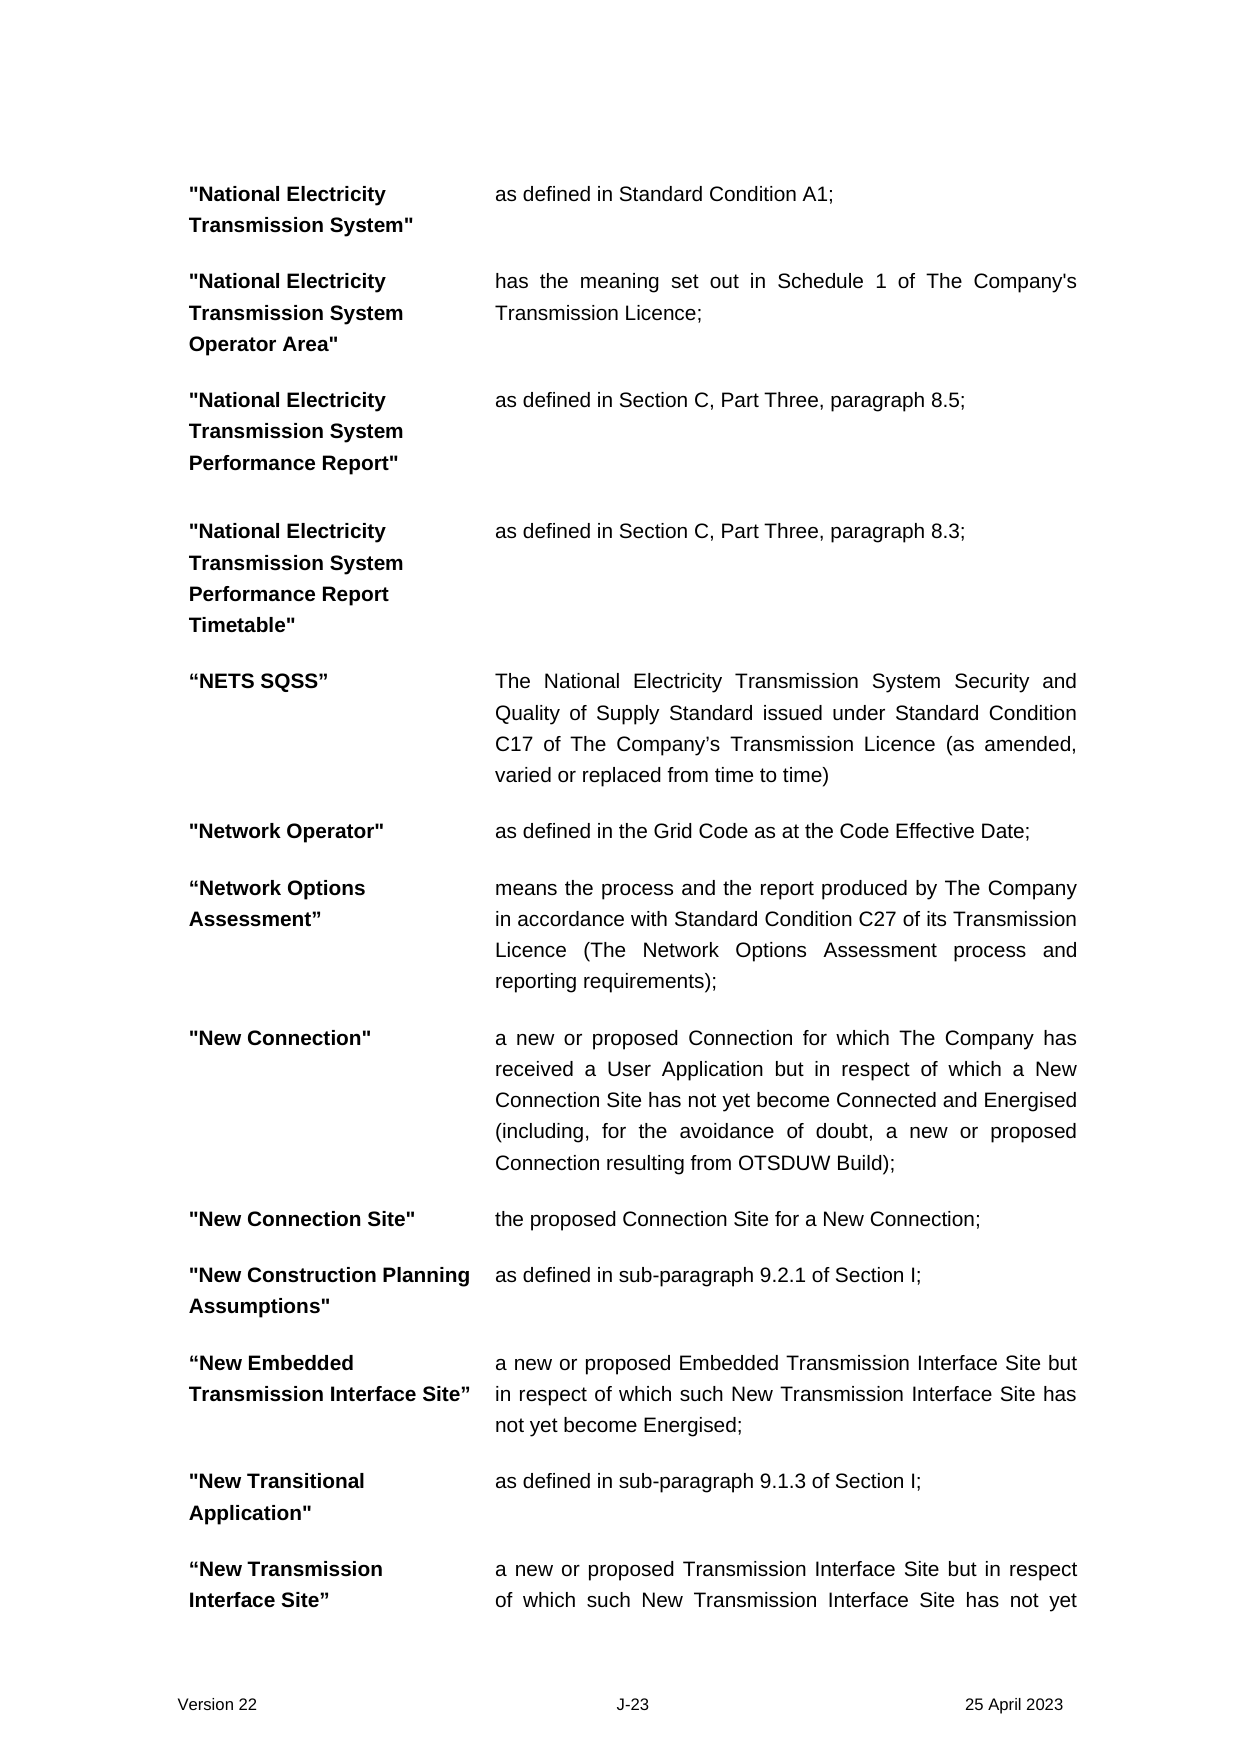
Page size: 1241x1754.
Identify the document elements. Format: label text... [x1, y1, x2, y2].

table_cell "New Transitional Application" [177, 1462, 484, 1549]
table_cell as defined in sub-paragraph 9.2.1 of Section I; [484, 1256, 1089, 1343]
table_cell "National Electricity Transmission System Operator Area" [177, 262, 484, 381]
table_cell “NETS SQSS” [177, 662, 484, 812]
table_cell "National Electricity Transmission System" [177, 174, 484, 262]
table_cell “New Embedded Transmission Interface Site” [177, 1343, 484, 1462]
table_cell "New Construction Planning Assumptions" [177, 1256, 484, 1343]
table_cell "Network Operator" [177, 812, 484, 868]
table_cell "National Electricity Transmission System Performance Report Timetable" [177, 512, 484, 662]
table_cell a new or proposed Embedded Transmission Interface Site but in respect of which such New Transmission Interface Site has not yet become Energised; [484, 1343, 1089, 1462]
table_cell as defined in sub-paragraph 9.1.3 of Section I; [484, 1462, 1089, 1549]
table_cell as defined in Standard Condition A1; [484, 174, 1089, 262]
table_cell The National Electricity Transmission System Security and Quality of Supply Standard issued under Standard Condition C17 of The Company’s Transmission Licence (as amended, varied or replaced from time to time) [484, 662, 1089, 812]
table_cell “Network Options Assessment” [177, 868, 484, 1018]
table_cell means the process and the report produced by The Company in accordance with Standard Condition C27 of its Transmission Licence (The Network Options Assessment process and reporting requirements); [484, 868, 1089, 1018]
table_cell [484, 1549, 1089, 1612]
table_cell as defined in the Grid Code as at the Code Effective Date; [484, 812, 1089, 868]
table_cell as defined in Section C, Part Three, paragraph 8.5; [484, 381, 1089, 512]
table_cell as defined in Section C, Part Three, paragraph 8.3; [484, 512, 1089, 662]
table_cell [177, 1549, 484, 1612]
table_cell has the meaning set out in Schedule 1 of The Company's Transmission Licence; [484, 262, 1089, 381]
table_cell a new or proposed Connection for which The Company has received a User Application but in respect of which a New Connection Site has not yet become Connected and Energised (including, for the avoidance of doubt, a new or proposed Connection resulting from OTSDUW Build); [484, 1018, 1089, 1199]
table_cell the proposed Connection Site for a New Connection; [484, 1199, 1089, 1256]
table_cell "New Connection" [177, 1018, 484, 1199]
table_cell "National Electricity Transmission System Performance Report" [177, 381, 484, 512]
table_cell "New Connection Site" [177, 1199, 484, 1256]
